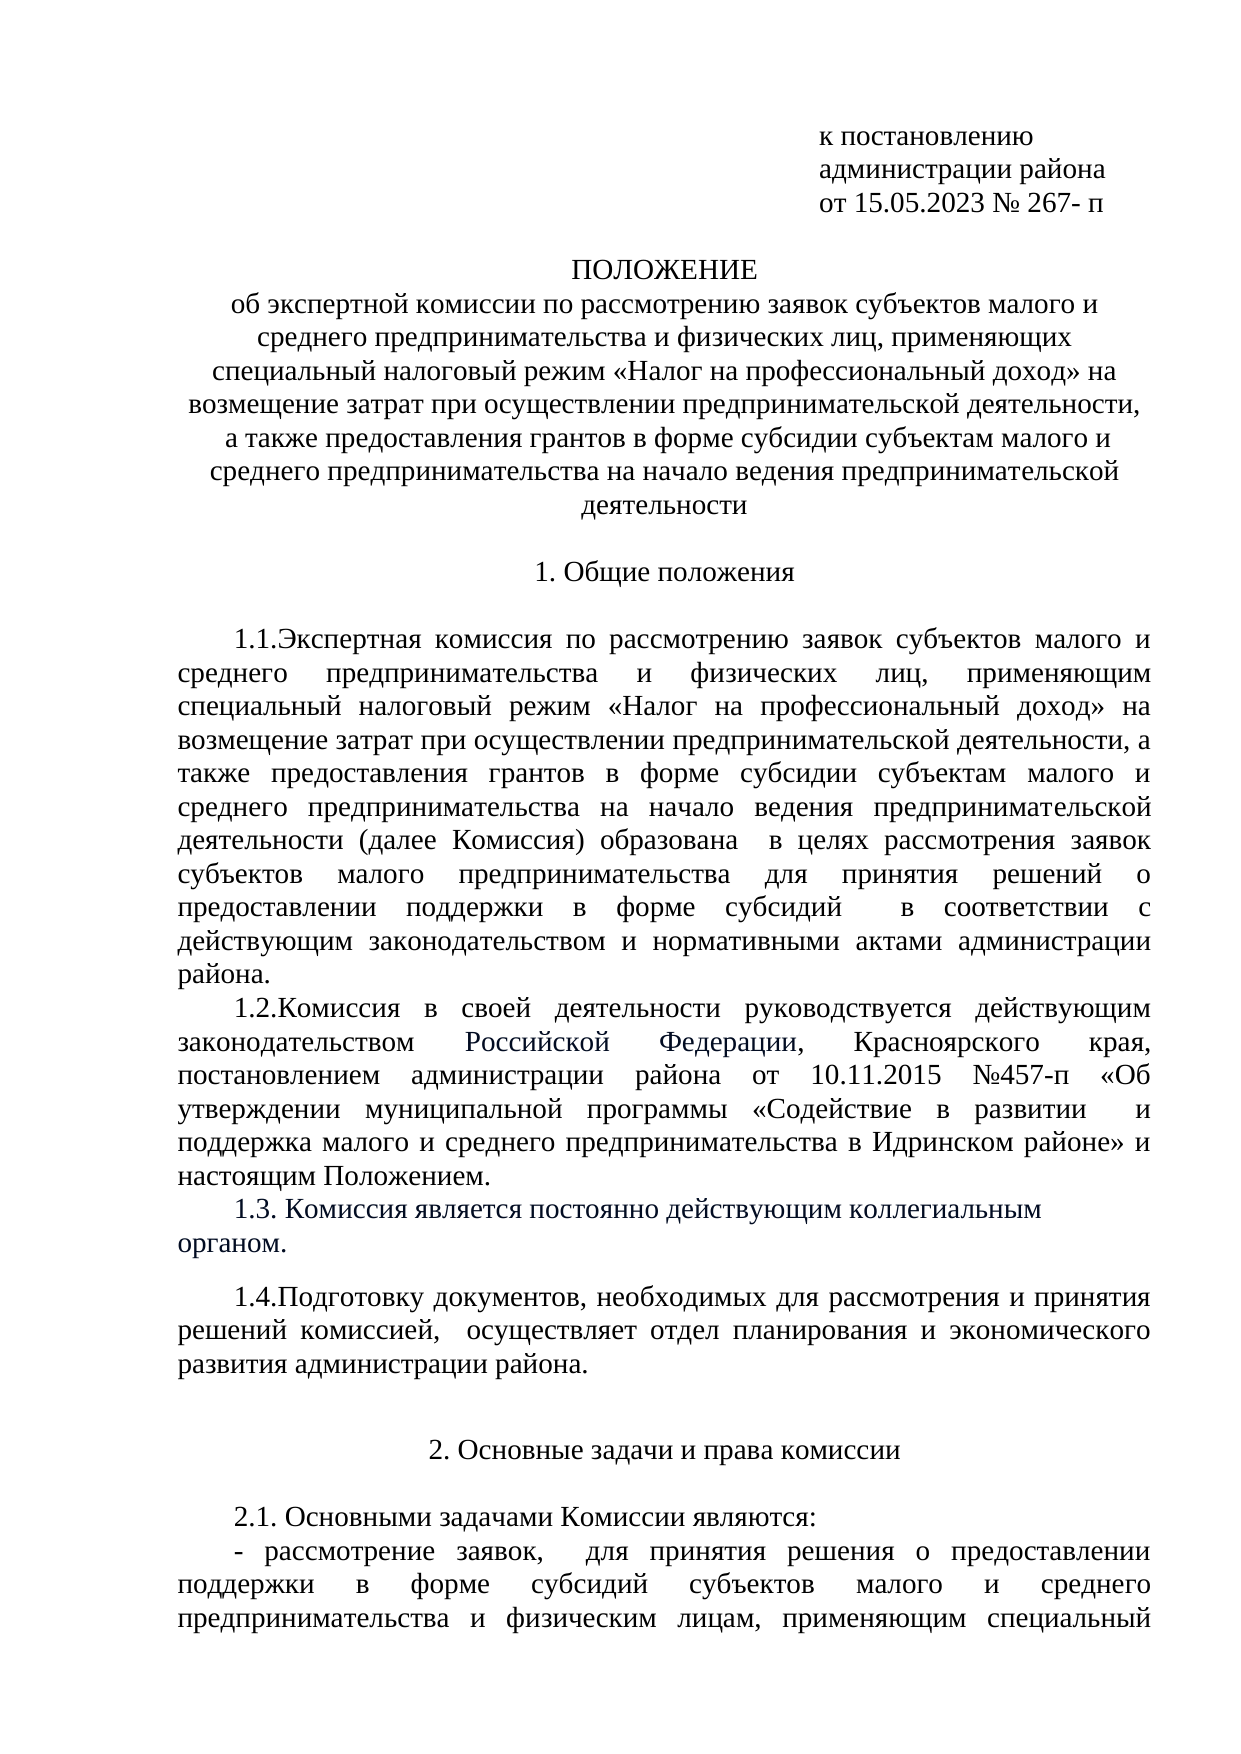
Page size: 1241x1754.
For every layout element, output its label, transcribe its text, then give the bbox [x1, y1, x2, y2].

title ПОЛОЖЕНИЕ [177, 252, 1152, 286]
text 1.3. Комиссия является постоянно действующим коллегиальным органом. [177, 1192, 1152, 1259]
text администрации района [177, 152, 1152, 185]
text 1.1.Экспертная комиссия по рассмотрению заявок субъектов малого и среднего предпринимательства и физических лиц, применяющим специальный налоговый режим «Налог на профессиональный доход» на возмещение затрат при осуществлении предпринимательской деятельности, а также предоставления грантов в форме субсидии субъектам малого и среднего предпринимательства на начало ведения предпринимательской деятельности (далее Комиссия) образована в целях рассмотрения заявок субъектов малого предпринимательства для принятия решений о предоставлении поддержки в форме субсидий в соответствии с действующим законодательством и нормативными актами администрации района. [177, 621, 1152, 990]
text об экспертной комиссии по рассмотрению заявок субъектов малого и среднего предпринимательства и физических лиц, применяющих специальный налоговый режим «Налог на профессиональный доход» на возмещение затрат при осуществлении предпринимательской деятельности, [177, 286, 1152, 420]
text 1.2.Комиссия в своей деятельности руководствуется действующим законодательством Российской Федерации, Красноярского края, постановлением администрации района от 10.11.2015 №457-п «Об утверждении муниципальной программы «Содействие в развитии и поддержка малого и среднего предпринимательства в Идринском районе» и настоящим Положением. [177, 990, 1152, 1192]
text 1.4.Подготовку документов, необходимых для рассмотрения и принятия решений комиссией, осуществляет отдел планирования и экономического развития администрации района. [177, 1279, 1152, 1379]
text к постановлению [177, 118, 1152, 152]
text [177, 1533, 1152, 1633]
text 2.1. Основными задачами Комиссии являются: [177, 1499, 1152, 1533]
text 1. Общие положения [177, 554, 1152, 588]
text 2. Основные задачи и права комиссии [177, 1432, 1152, 1466]
text от 15.05.2023 № 267- п [177, 185, 1152, 219]
text а также предоставления грантов в форме субсидии субъектам малого и среднего предпринимательства на начало ведения предпринимательской деятельности [177, 420, 1152, 521]
